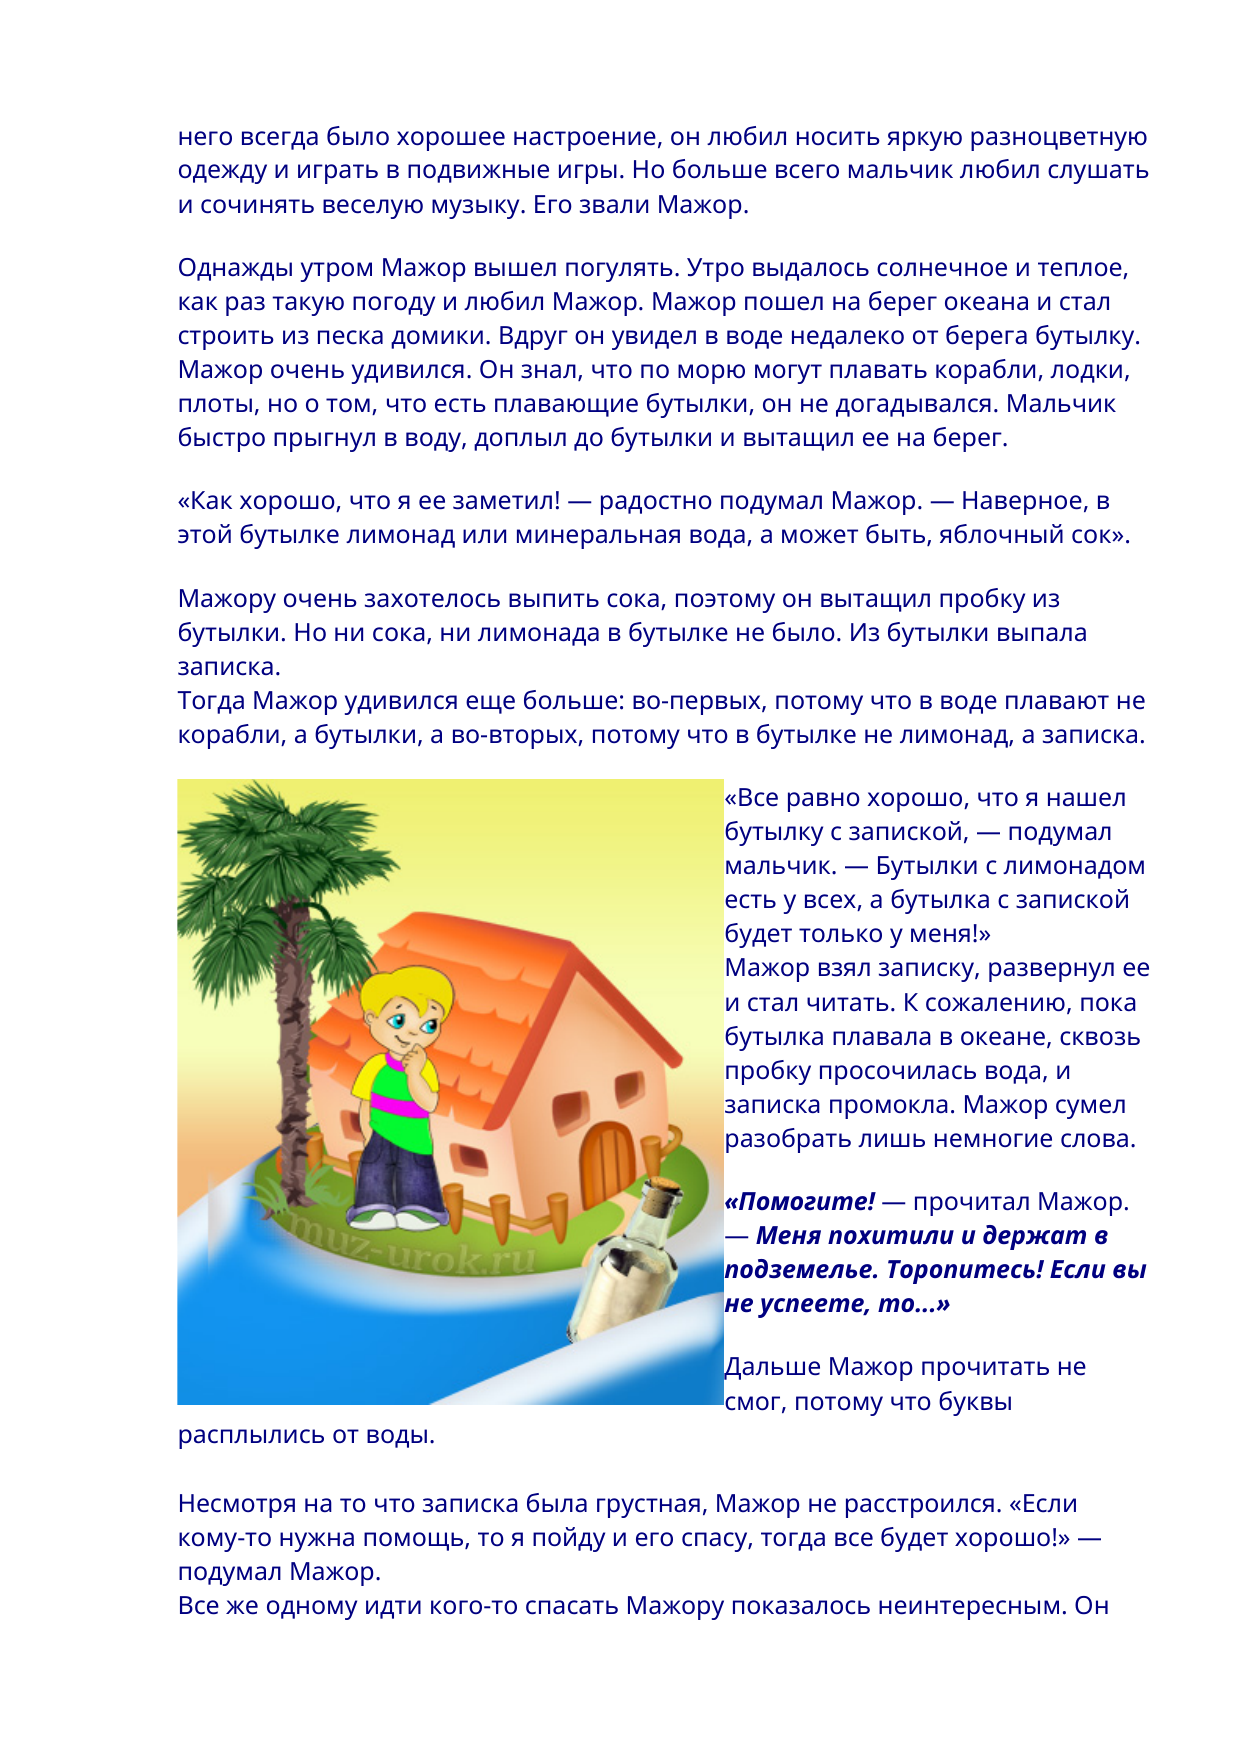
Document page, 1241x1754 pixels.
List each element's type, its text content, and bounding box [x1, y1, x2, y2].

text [177, 1349, 1152, 1622]
text «Все равно хорошо, что я нашел бутылку с запиской, — подумал мальчик. — Бутылки с лимонадом есть у всех, а бутылка с запиской будет только у меня!» Мажор взял записку, развернул ее и стал читать. К сожалению, пока бутылка плавала в океане, сквозь пробку просочилась вода, и записка промокла. Мажор сумел разобрать лишь немногие слова. [724, 780, 1152, 1154]
text «Помогите! — прочитал Мажор. — Меня похитили и держат в подземелье. Торопитесь! Если вы не успеете, то...» [724, 1184, 1152, 1320]
picture [177, 779, 724, 1405]
text Мажору очень захотелось выпить сока, поэтому он вытащил пробку из бутылки. Но ни сока, ни лимонада в бутылке не было. Из бутылки выпала записка. Тогда Мажор удивился еще больше: во-первых, потому что в воде плавают не корабли, а бутылки, а во-вторых, потому что в бутылке не лимонад, а записка. [177, 580, 1152, 751]
text Однажды утром Мажор вышел погулять. Утро выдалось солнечное и теплое, как раз такую погоду и любил Мажор. Мажор пошел на берег океана и стал строить из песка домики. Вдруг он увидел в воде недалеко от берега бутылку. Мажор очень удивился. Он знал, что по морю могут плавать корабли, лодки, плоты, но о том, что есть плавающие бутылки, он не догадывался. Мальчик быстро прыгнул в воду, доплыл до бутылки и вытащил ее на берег. [177, 249, 1152, 454]
text «Как хорошо, что я ее заметил! — радостно подумал Мажор. — Наверное, в этой бутылке лимонад или минеральная вода, а может быть, яблочный сок». [177, 483, 1152, 551]
